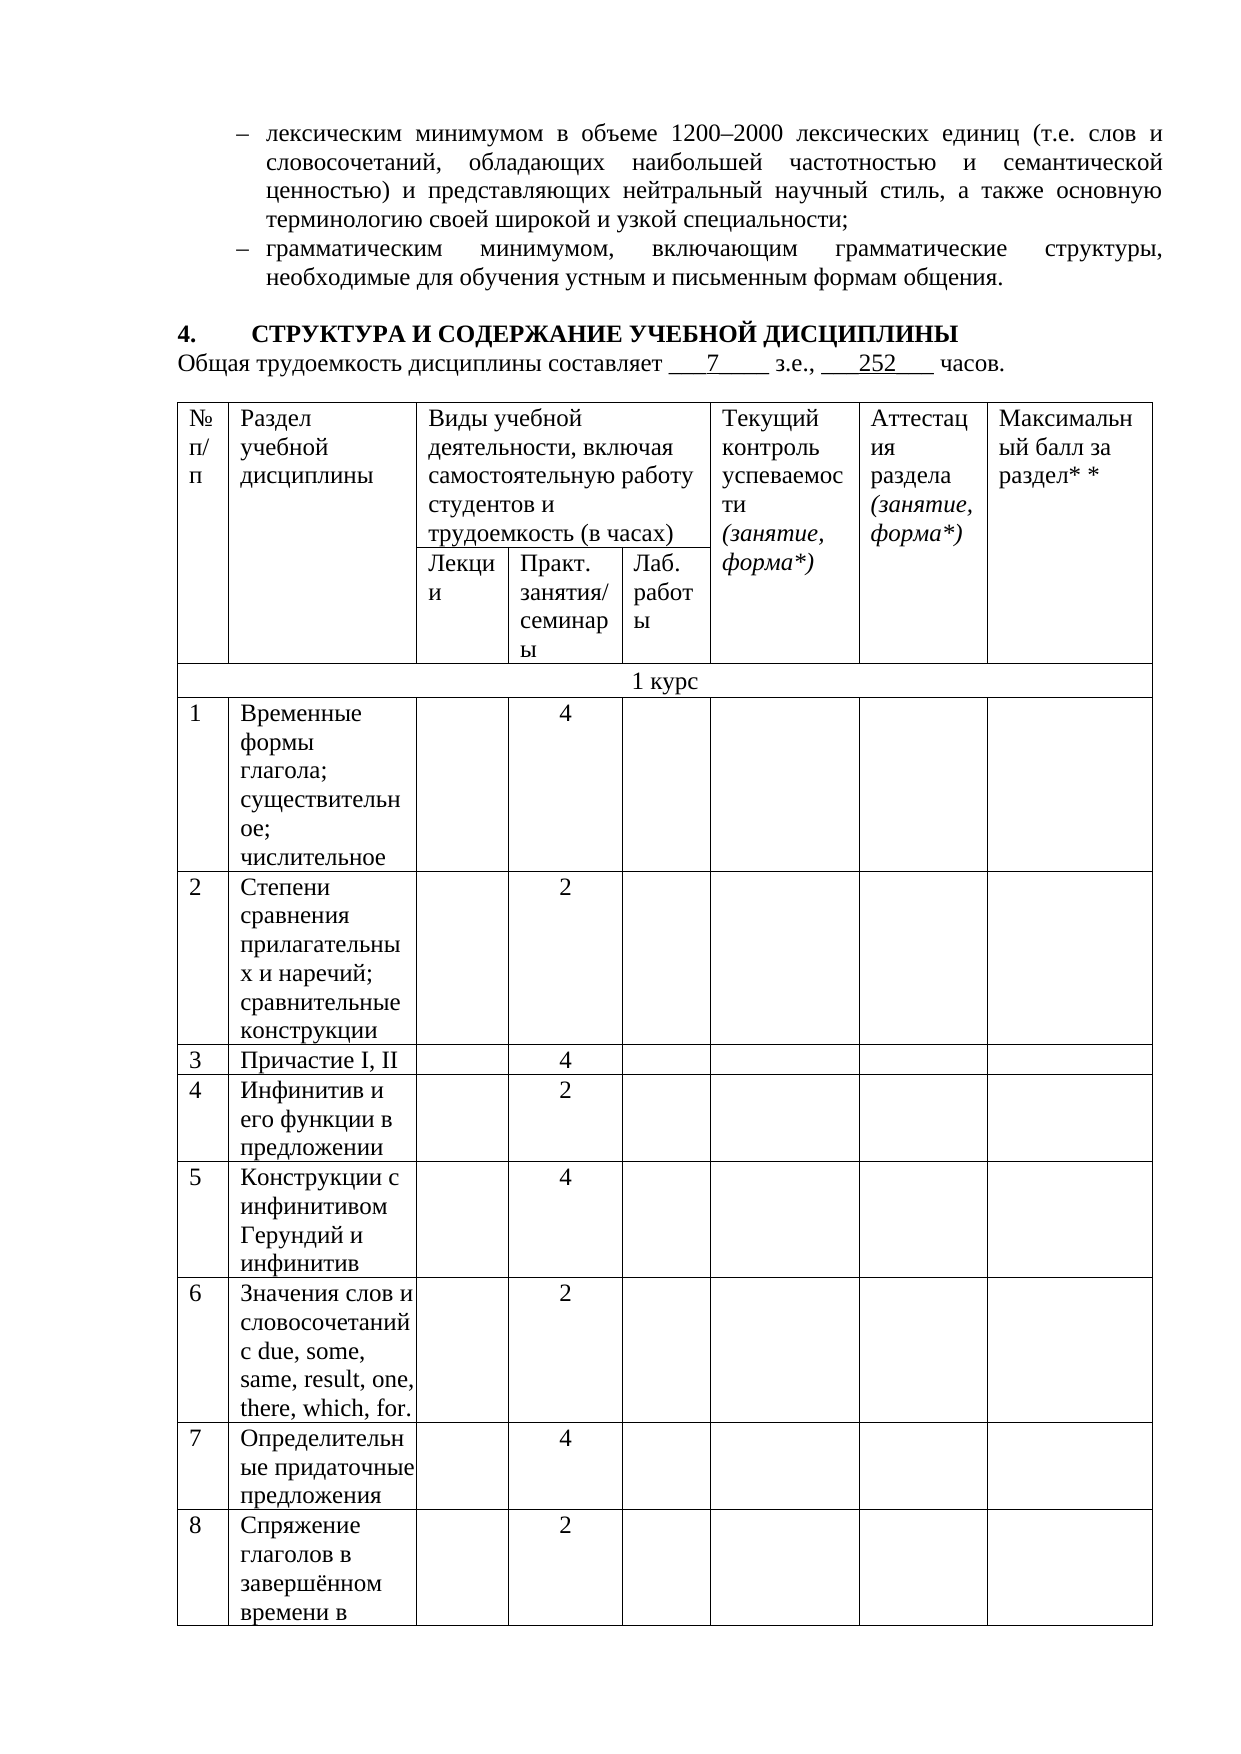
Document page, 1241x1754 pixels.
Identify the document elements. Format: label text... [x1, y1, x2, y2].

table_cell [711, 1162, 859, 1277]
table_cell [860, 1045, 987, 1074]
table_cell [860, 1278, 987, 1422]
table_cell [417, 698, 508, 871]
table_header № п/п [178, 403, 228, 663]
table_cell Определительные придаточные предложения [229, 1423, 416, 1509]
table_cell 4 [509, 698, 622, 871]
table_cell [417, 1423, 508, 1509]
table_cell Конструкции с инфинитивом Герундий и инфинитив [229, 1162, 416, 1277]
table_cell Временные формы глагола; существительное; числительное [229, 698, 416, 871]
table_cell Лаб. работы [623, 548, 710, 663]
table_cell 8 [178, 1510, 228, 1625]
table_cell [860, 698, 987, 871]
table_cell 4 [509, 1162, 622, 1277]
table_cell [623, 1510, 710, 1625]
table_cell Значения слов и словосочетаний с due, some, same, result, one, there, which, for. [229, 1278, 416, 1422]
table_cell 4 [178, 1075, 228, 1161]
table_cell [623, 1423, 710, 1509]
table_header Раздел учебной дисциплины [229, 403, 416, 663]
table_cell [860, 872, 987, 1044]
table_cell Причастие I, II [229, 1045, 416, 1074]
table_cell [417, 1162, 508, 1277]
table_cell 1 курс [178, 664, 1152, 697]
table_cell [711, 1075, 859, 1161]
table_cell [860, 1075, 987, 1161]
table_cell 2 [509, 1278, 622, 1422]
table_cell 7 [178, 1423, 228, 1509]
table_cell [860, 1510, 987, 1625]
table_cell 5 [178, 1162, 228, 1277]
table_cell 6 [178, 1278, 228, 1422]
table_cell 1 [178, 698, 228, 871]
table_cell 3 [178, 1045, 228, 1074]
table_cell Лекции [417, 548, 508, 663]
table_cell [623, 1278, 710, 1422]
table_cell Инфинитив и его функции в предложении [229, 1075, 416, 1161]
table_cell [623, 872, 710, 1044]
table_cell [711, 698, 859, 871]
table_cell [623, 1162, 710, 1277]
table_cell [417, 1278, 508, 1422]
table_cell [623, 1075, 710, 1161]
table_cell [711, 1045, 859, 1074]
table_cell [988, 1278, 1152, 1422]
table_cell [711, 1510, 859, 1625]
table_cell [417, 1510, 508, 1625]
table_cell [860, 1162, 987, 1277]
table_header Виды учебной деятельности, включая самостоятельную работу студентов и трудоемкость (в часах) [417, 403, 710, 547]
text Общая трудоемкость дисциплины составляет ___7____ з.е., ___252___ часов. [177, 348, 1152, 377]
table_cell [623, 698, 710, 871]
table_cell Практ. занятия/ семинары [509, 548, 622, 663]
table_cell 2 [178, 872, 228, 1044]
text 4. Структура и содержание учебной дисциплины [177, 319, 1152, 348]
table_cell [988, 1162, 1152, 1277]
table_cell [417, 1075, 508, 1161]
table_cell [229, 1510, 416, 1625]
table_cell [711, 872, 859, 1044]
table_header Аттестация раздела (занятие, форма*) [860, 403, 987, 663]
table_cell [711, 1278, 859, 1422]
list лексическим минимумом в объеме 1200–2000 лексических единиц (т.е. слов и словосочетаний, обладающих наибольшей частотностью и семантической ценностью) и представляющих нейтральный научный стиль, а также основную терминологию своей широкой и узкой специальности; [236, 118, 1164, 233]
table_cell 2 [509, 1075, 622, 1161]
table_cell [711, 1423, 859, 1509]
table_cell [417, 872, 508, 1044]
table_cell [417, 1045, 508, 1074]
table_cell [988, 872, 1152, 1044]
list грамматическим минимумом, включающим грамматические структуры, необходимые для обучения устным и письменным формам общения. [236, 233, 1164, 291]
table_cell [988, 698, 1152, 871]
table_cell [860, 1423, 987, 1509]
table_cell [988, 1045, 1152, 1074]
table_cell [623, 1045, 710, 1074]
table_cell 4 [509, 1423, 622, 1509]
table_cell 4 [509, 1045, 622, 1074]
table_cell Степени сравнения прилагательных и наречий; сравнительные конструкции [229, 872, 416, 1044]
table_cell [988, 1423, 1152, 1509]
table_cell 2 [509, 872, 622, 1044]
table_cell 2 [509, 1510, 622, 1625]
table_cell [988, 1075, 1152, 1161]
table_cell [988, 1510, 1152, 1625]
table_header Текущий контроль успеваемости (занятие, форма*) [711, 403, 859, 663]
table_header Максимальный балл за раздел* * [988, 403, 1152, 663]
